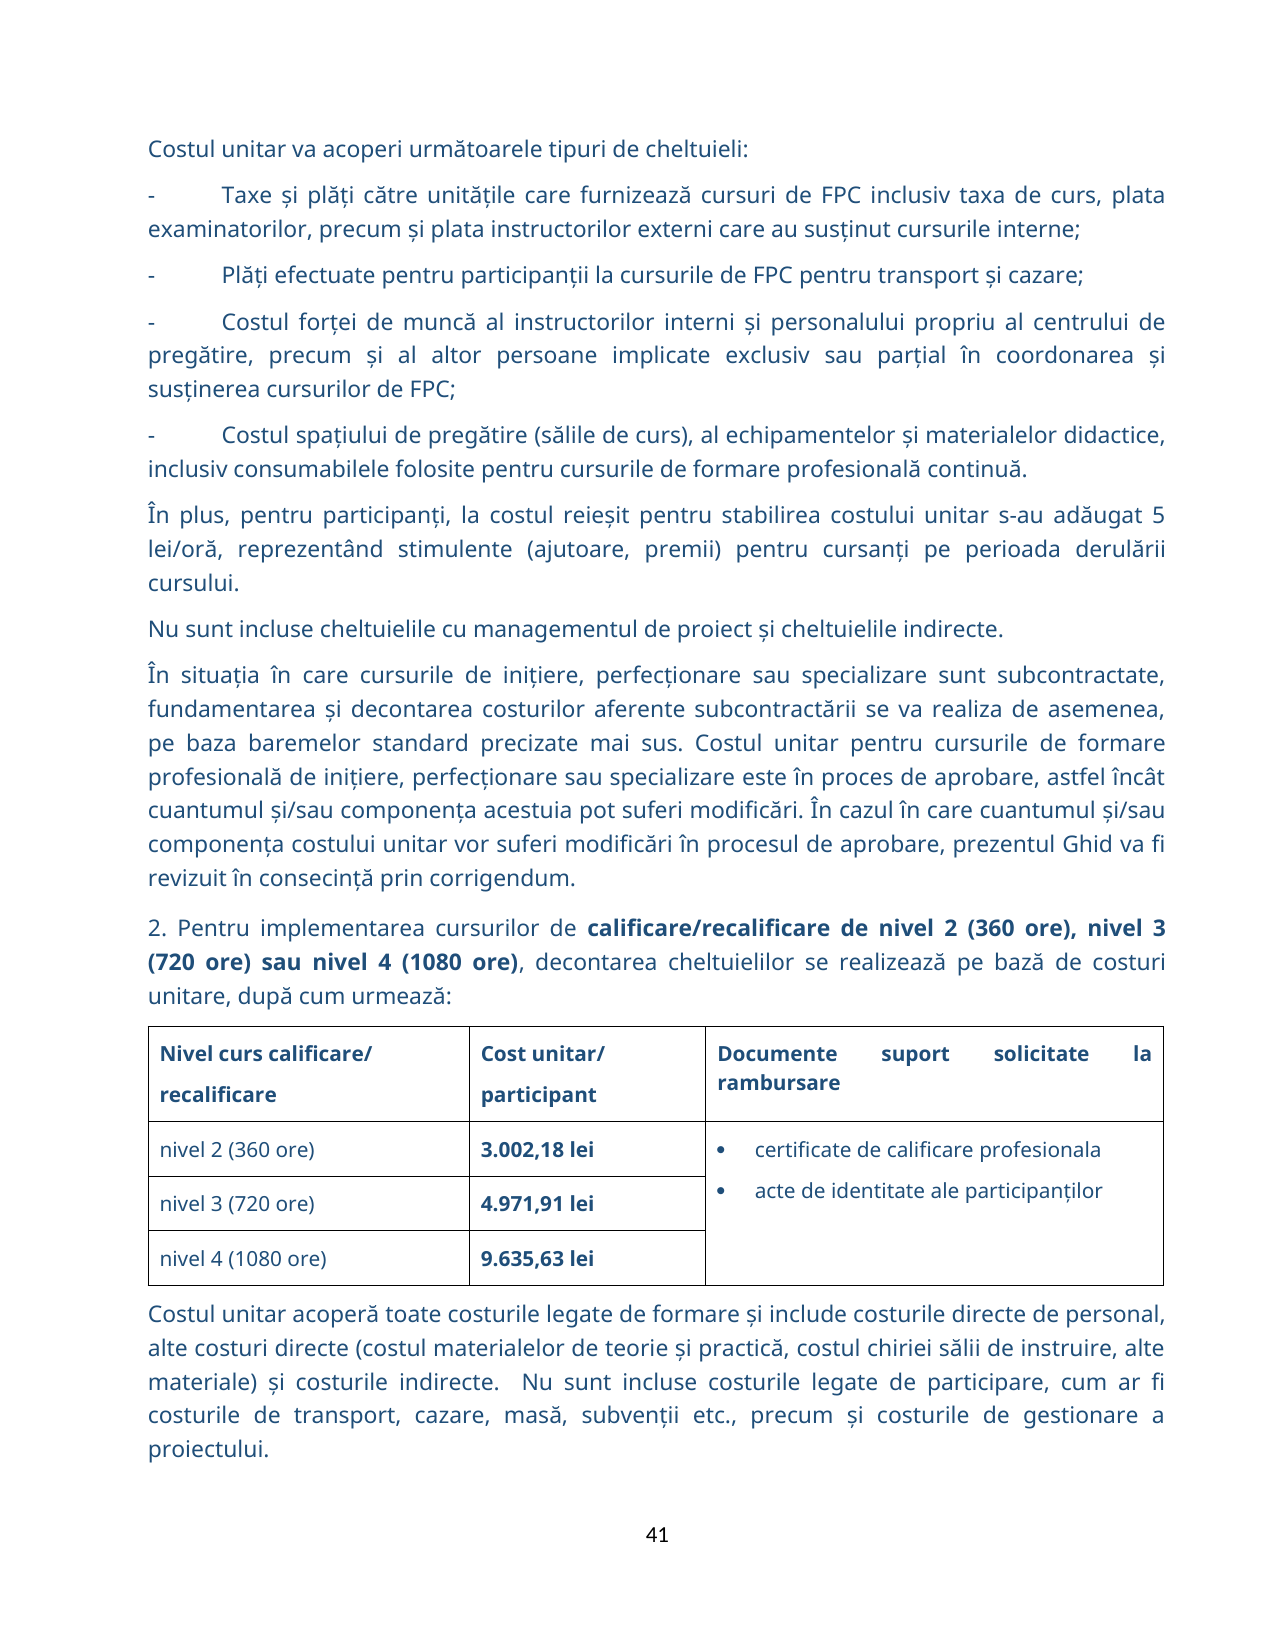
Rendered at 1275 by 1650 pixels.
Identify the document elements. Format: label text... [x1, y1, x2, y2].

table_header Documente suport solicitate la rambursare [706, 1027, 1163, 1121]
text În plus, pentru participanți, la costul reieșit pentru stabilirea costului unitar s-au adăugat 5 lei/oră, reprezentând stimulente (ajutoare, premii) pentru cursanți pe perioada derulării cursului. [148, 499, 1167, 598]
text Costul unitar va acoperi următoarele tipuri de cheltuieli: [148, 133, 1167, 164]
table_cell nivel 2 (360 ore) [149, 1122, 469, 1176]
text - Costul forței de muncă al instructorilor interni și personalului propriu al centrului de pregătire, precum și al altor persoane implicate exclusiv sau parțial în coordonarea și susținerea cursurilor de FPC; [148, 305, 1167, 404]
table_header Cost unitar/ participant [470, 1027, 705, 1121]
text 2. Pentru implementarea cursurilor de calificare/recalificare de nivel 2 (360 ore), nivel 3 (720 ore) sau nivel 4 (1080 ore), decontarea cheltuielilor se realizează pe bază de costuri unitare, după cum urmează: [148, 912, 1167, 1011]
table_cell nivel 3 (720 ore) [149, 1177, 469, 1230]
table_cell certificate de calificare profesionala acte de identitate ale participanților [706, 1122, 1163, 1285]
text Nu sunt incluse cheltuielile cu managementul de proiect și cheltuielile indirecte. [148, 613, 1167, 644]
table_cell 4.971,91 lei [470, 1177, 705, 1230]
text - Taxe și plăți către unitățile care furnizează cursuri de FPC inclusiv taxa de curs, plata examinatorilor, precum și plata instructorilor externi care au susținut cursurile interne; [148, 179, 1167, 244]
table_cell nivel 4 (1080 ore) [149, 1231, 469, 1285]
text În situația în care cursurile de inițiere, perfecționare sau specializare sunt subcontractate, fundamentarea și decontarea costurilor aferente subcontractării se va realiza de asemenea, pe baza baremelor standard precizate mai sus. Costul unitar pentru cursurile de formare profesională de inițiere, perfecționare sau specializare este în proces de aprobare, astfel încât cuantumul și/sau componența acestuia pot suferi modificări. În cazul în care cuantumul și/sau componența costului unitar vor suferi modificări în procesul de aprobare, prezentul Ghid va fi revizuit în consecință prin corrigendum. [148, 659, 1167, 893]
table_cell 3.002,18 lei [470, 1122, 705, 1176]
text Costul unitar acoperă toate costurile legate de formare și include costurile directe de personal, alte costuri directe (costul materialelor de teorie și practică, costul chiriei sălii de instruire, alte materiale) și costurile indirecte. Nu sunt incluse costurile legate de participare, cum ar fi costurile de transport, cazare, masă, subvenții etc., precum și costurile de gestionare a proiectului. [148, 1298, 1167, 1464]
text - Costul spațiului de pregătire (sălile de curs), al echipamentelor și materialelor didactice, inclusiv consumabilele folosite pentru cursurile de formare profesională continuă. [148, 419, 1167, 484]
table_header Nivel curs calificare/ recalificare [149, 1027, 469, 1121]
text - Plăți efectuate pentru participanții la cursurile de FPC pentru transport și cazare; [148, 259, 1167, 290]
table_cell 9.635,63 lei [470, 1231, 705, 1285]
